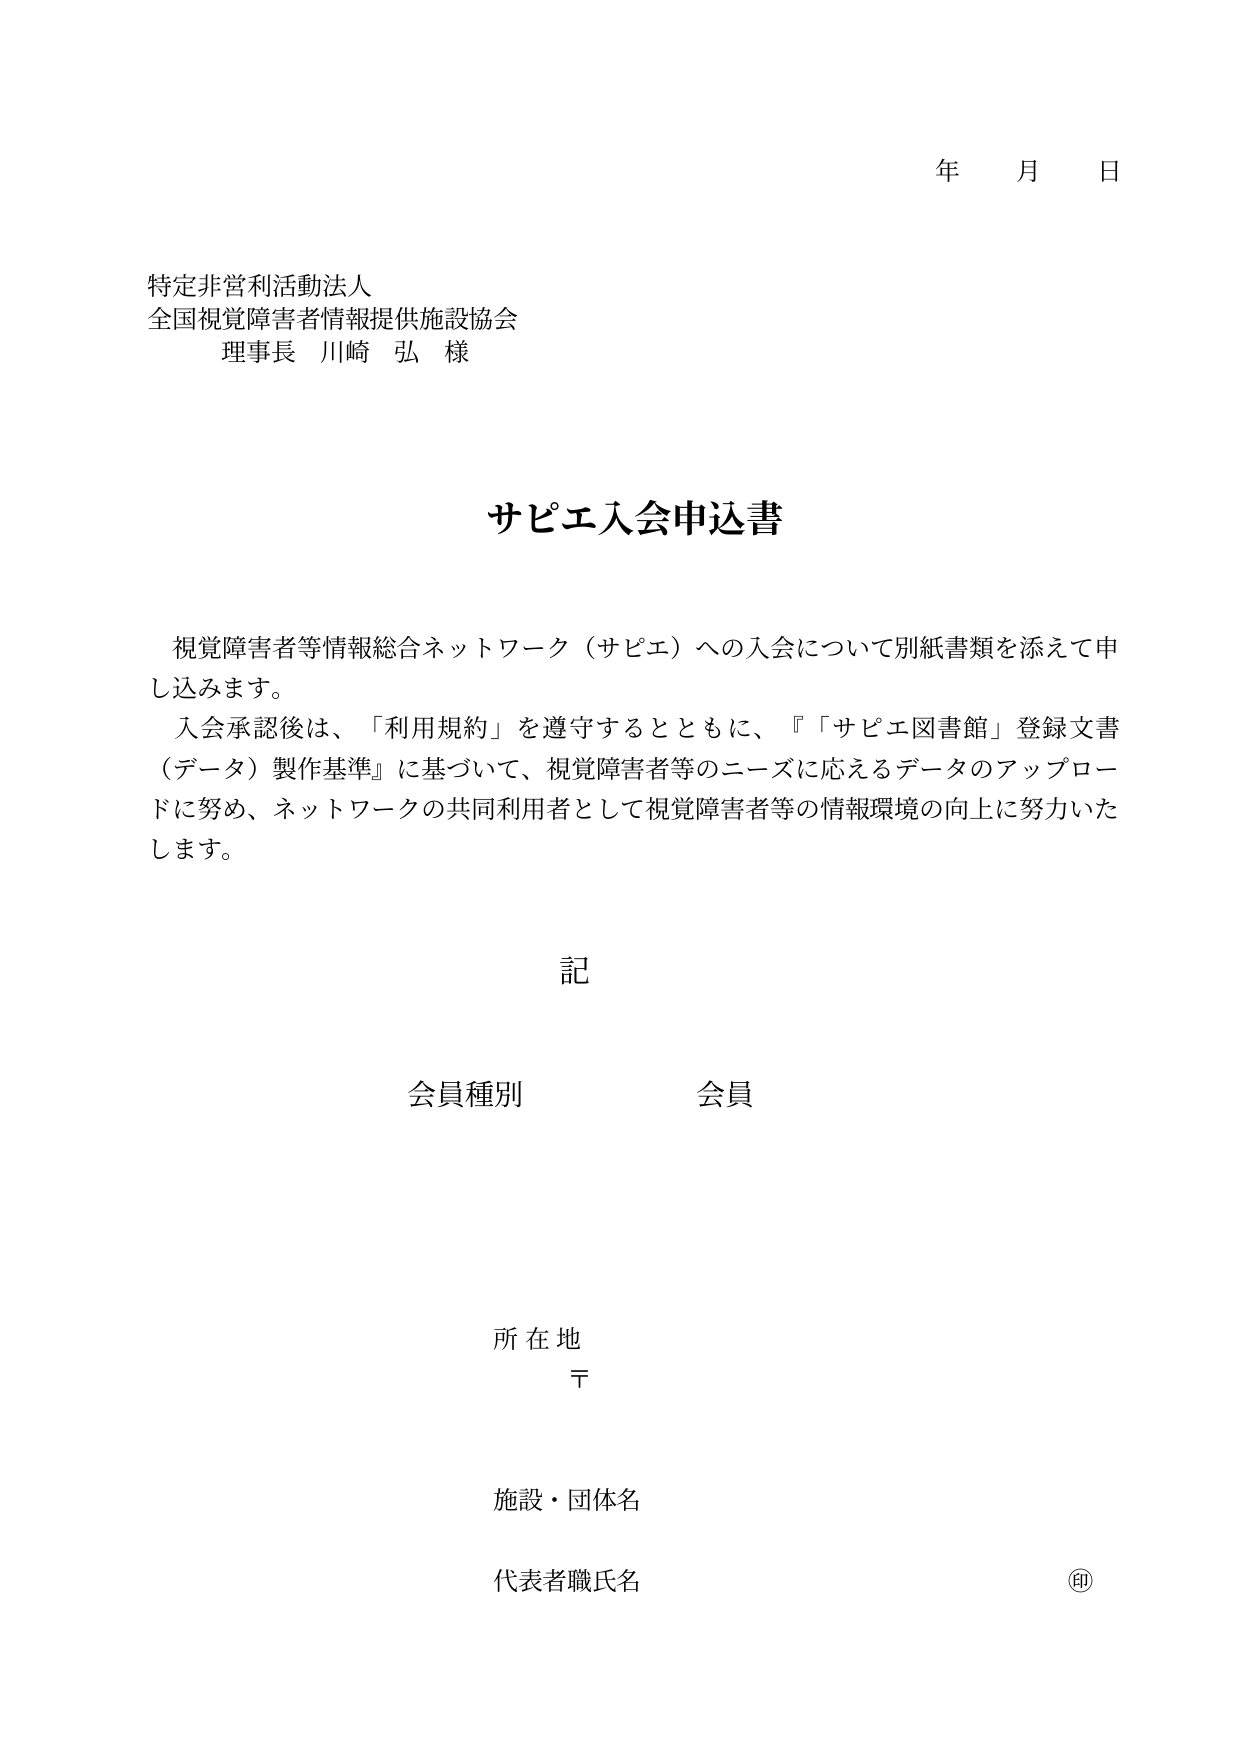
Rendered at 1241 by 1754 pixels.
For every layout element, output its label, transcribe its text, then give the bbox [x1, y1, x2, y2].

text 会員種別 会員 [148, 1072, 1122, 1114]
text 入会承認後は、「利用規約」を遵守するとともに、『「サピエ図書館」登録文書（データ）製作基準』に基づいて、視覚障害者等のニーズに応えるデータのアップロードに努め、ネットワークの共同利用者として視覚障害者等の情報環境の向上に努力いたします。 [148, 704, 1122, 866]
text 所 在 地 [148, 1315, 1122, 1356]
text 全国視覚障害者情報提供施設協会 [148, 302, 1122, 335]
text 代表者職氏名 ㊞ [148, 1557, 1122, 1598]
text 年 月 日 [148, 148, 1122, 188]
text 〒 [148, 1356, 1122, 1396]
text サピエ入会申込書 [148, 489, 1122, 543]
text 施設・団体名 [148, 1477, 1122, 1517]
text 記 [148, 946, 1122, 991]
text 理事長 川崎 弘 様 [148, 335, 1122, 368]
text 視覚障害者等情報総合ネットワーク（サピエ）への入会について別紙書類を添えて申し込みます。 [148, 624, 1122, 704]
text 特定非営利活動法人 [148, 268, 1122, 302]
